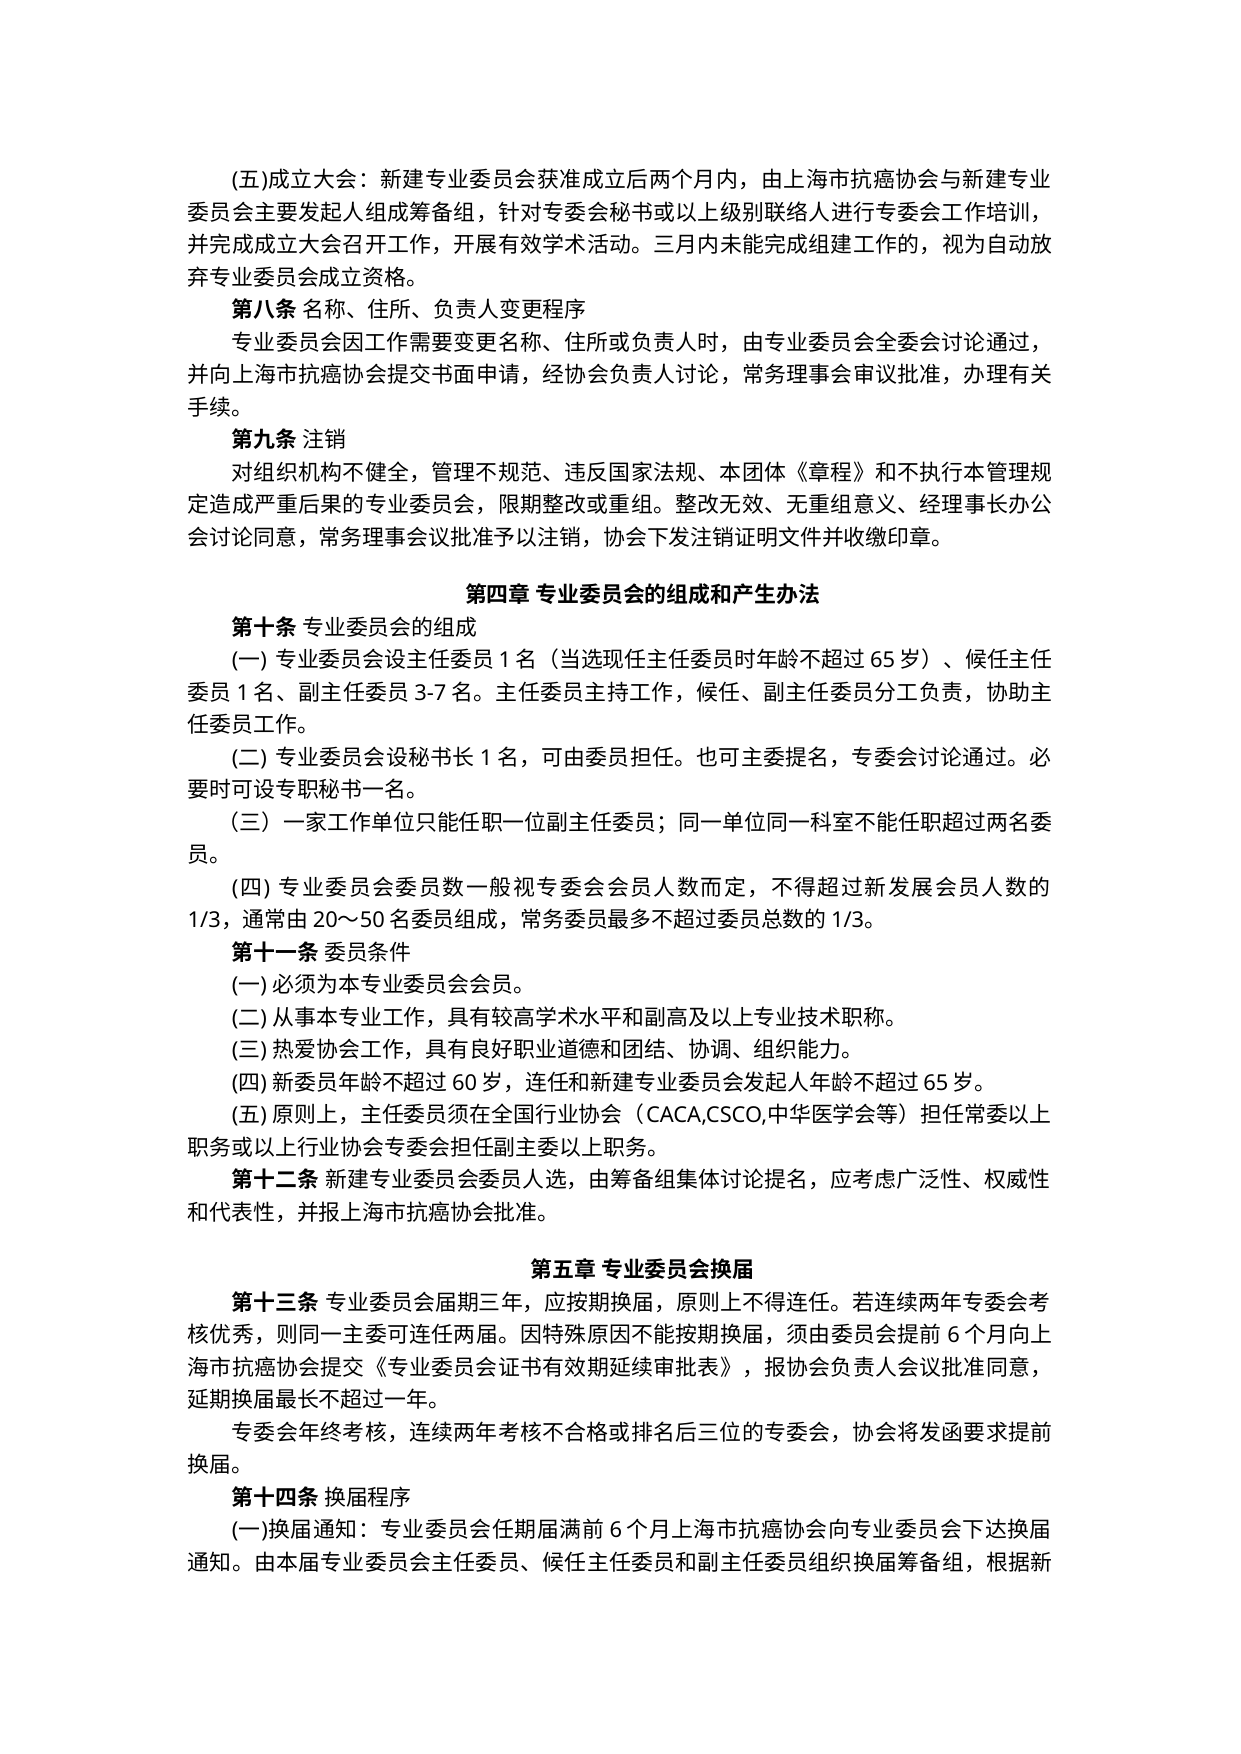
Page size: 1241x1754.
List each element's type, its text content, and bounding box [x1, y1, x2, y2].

text 专委会年终考核，连续两年考核不合格或排名后三位的专委会，协会将发函要求提前换届。 [187, 1414, 1053, 1479]
text （三）一家工作单位只能任职一位副主任委员；同一单位同一科室不能任职超过两名委员。 [187, 804, 1053, 869]
text 第十四条 换届程序 [187, 1479, 1053, 1512]
text (四) 新委员年龄不超过60岁，连任和新建专业委员会发起人年龄不超过65岁。 [187, 1064, 1053, 1097]
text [187, 1512, 1053, 1577]
text 专业委员会因工作需要变更名称、住所或负责人时，由专业委员会全委会讨论通过，并向上海市抗癌协会提交书面申请，经协会负责人讨论，常务理事会审议批准，办理有关手续。 [187, 324, 1053, 422]
text 第八条 名称、住所、负责人变更程序 [187, 292, 1053, 324]
text 第十三条 专业委员会届期三年，应按期换届，原则上不得连任。若连续两年专委会考核优秀，则同一主委可连任两届。因特殊原因不能按期换届，须由委员会提前6个月向上海市抗癌协会提交《专业委员会证书有效期延续审批表》，报协会负责人会议批准同意，延期换届最长不超过一年。 [187, 1284, 1053, 1414]
text (一) 专业委员会设主任委员1名（当选现任主任委员时年龄不超过65岁）、候任主任委员1名、副主任委员3-7名。主任委员主持工作，候任、副主任委员分工负责，协助主任委员工作。 [187, 642, 1053, 739]
text (二) 专业委员会设秘书长1名，可由委员担任。也可主委提名，专委会讨论通过。必要时可设专职秘书一名。 [187, 739, 1053, 804]
text 第十条 专业委员会的组成 [187, 609, 1053, 642]
text (一) 必须为本专业委员会会员。 [187, 967, 1053, 999]
text 第五章 专业委员会换届 [187, 1252, 1053, 1284]
text 第四章 专业委员会的组成和产生办法 [187, 577, 1053, 609]
text (五) 原则上，主任委员须在全国行业协会（CACA,CSCO,中华医学会等）担任常委以上职务或以上行业协会专委会担任副主委以上职务。 [187, 1097, 1053, 1162]
text 对组织机构不健全，管理不规范、违反国家法规、本团体《章程》和不执行本管理规定造成严重后果的专业委员会，限期整改或重组。整改无效、无重组意义、经理事长办公会讨论同意，常务理事会议批准予以注销，协会下发注销证明文件并收缴印章。 [187, 454, 1053, 552]
text (二) 从事本专业工作，具有较高学术水平和副高及以上专业技术职称。 [187, 999, 1053, 1032]
text (五)成立大会：新建专业委员会获准成立后两个月内，由上海市抗癌协会与新建专业委员会主要发起人组成筹备组，针对专委会秘书或以上级别联络人进行专委会工作培训，并完成成立大会召开工作，开展有效学术活动。三月内未能完成组建工作的，视为自动放弃专业委员会成立资格。 [187, 162, 1053, 292]
text 第十二条 新建专业委员会委员人选，由筹备组集体讨论提名，应考虑广泛性、权威性和代表性，并报上海市抗癌协会批准。 [187, 1162, 1053, 1227]
text 第九条 注销 [187, 422, 1053, 454]
text (四) 专业委员会委员数一般视专委会会员人数而定，不得超过新发展会员人数的1/3，通常由20～50名委员组成，常务委员最多不超过委员总数的1/3。 [187, 869, 1053, 934]
text 第十一条 委员条件 [187, 934, 1053, 967]
text (三) 热爱协会工作，具有良好职业道德和团结、协调、组织能力。 [187, 1032, 1053, 1064]
